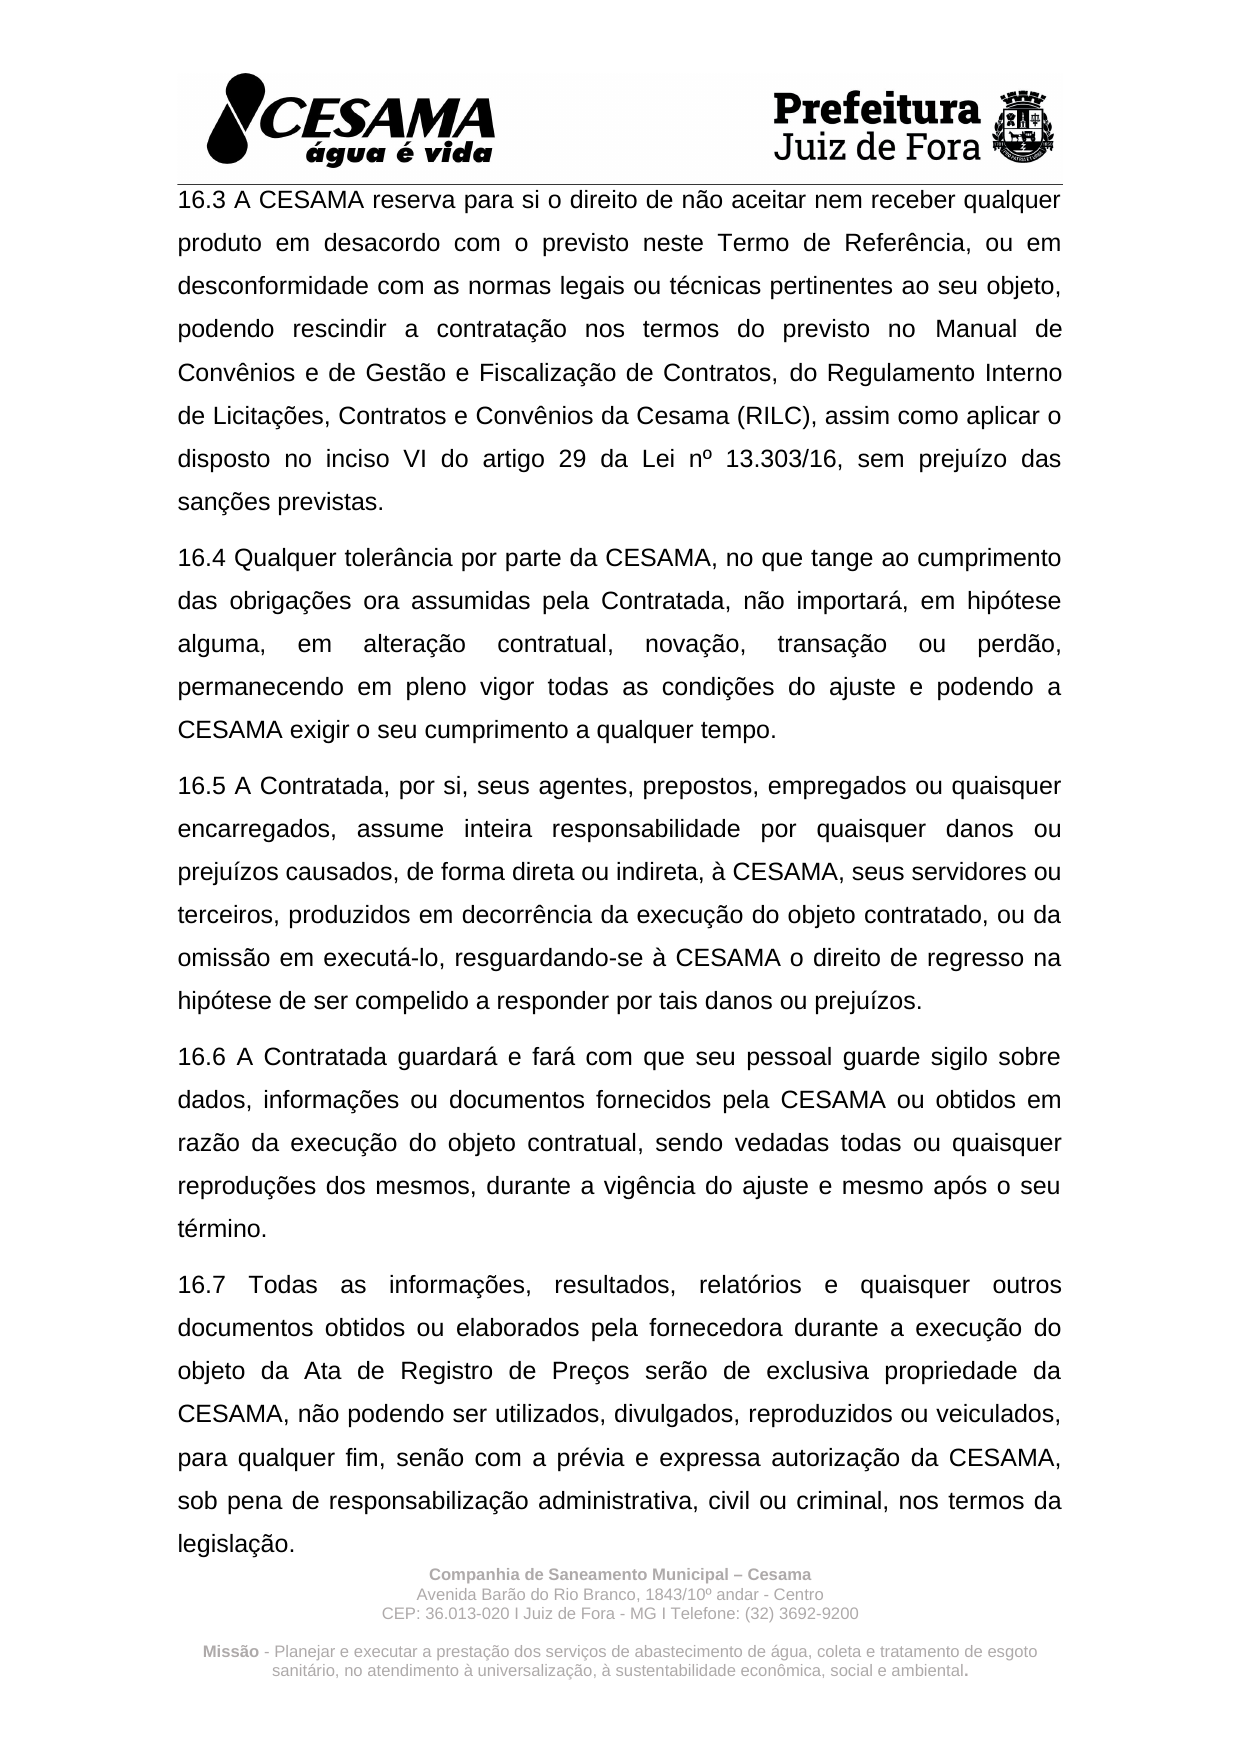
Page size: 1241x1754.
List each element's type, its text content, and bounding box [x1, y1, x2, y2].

text 16.7 Todas as informações, resultados, relatórios e quaisquer outros documentos obtidos ou elaborados pela fornecedora durante a execução do objeto da Ata de Registro de Preços serão de exclusiva propriedade da CESAMA, não podendo ser utilizados, divulgados, reproduzidos ou veiculados, para qualquer fim, senão com a prévia e expressa autorização da CESAMA, sob pena de responsabilização administrativa, civil ou criminal, nos termos da legislação. [177, 1270, 1063, 1557]
text 16.4 Qualquer tolerância por parte da CESAMA, no que tange ao cumprimento das obrigações ora assumidas pela Contratada, não importará, em hipótese alguma, em alteração contratual, novação, transação ou perdão, permanecendo em pleno vigor todas as condições do ajuste e podendo a CESAMA exigir o seu cumprimento a qualquer tempo. [177, 542, 1063, 744]
picture [177, 73, 1063, 185]
text 16.6 A Contratada guardará e fará com que seu pessoal guarde sigilo sobre dados, informações ou documentos fornecidos pela CESAMA ou obtidos em razão da execução do objeto contratual, sendo vedadas todas ou quaisquer reproduções dos mesmos, durante a vigência do ajuste e mesmo após o seu término. [177, 1042, 1063, 1243]
text 16.3 A CESAMA reserva para si o direito de não aceitar nem receber qualquer produto em desacordo com o previsto neste Termo de Referência, ou em desconformidade com as normas legais ou técnicas pertinentes ao seu objeto, podendo rescindir a contratação nos termos do previsto no Manual de Convênios e de Gestão e Fiscalização de Contratos, do Regulamento Interno de Licitações, Contratos e Convênios da Cesama (RILC), assim como aplicar o disposto no inciso VI do artigo 29 da Lei nº 13.303/16, sem prejuízo das sanções previstas. [177, 185, 1063, 516]
text 16.5 A Contratada, por si, seus agentes, prepostos, empregados ou quaisquer encarregados, assume inteira responsabilidade por quaisquer danos ou prejuízos causados, de forma direta ou indireta, à CESAMA, seus servidores ou terceiros, produzidos em decorrência da execução do objeto contratado, ou da omissão em executá-lo, resguardando-se à CESAMA o direito de regresso na hipótese de ser compelido a responder por tais danos ou prejuízos. [177, 771, 1063, 1015]
